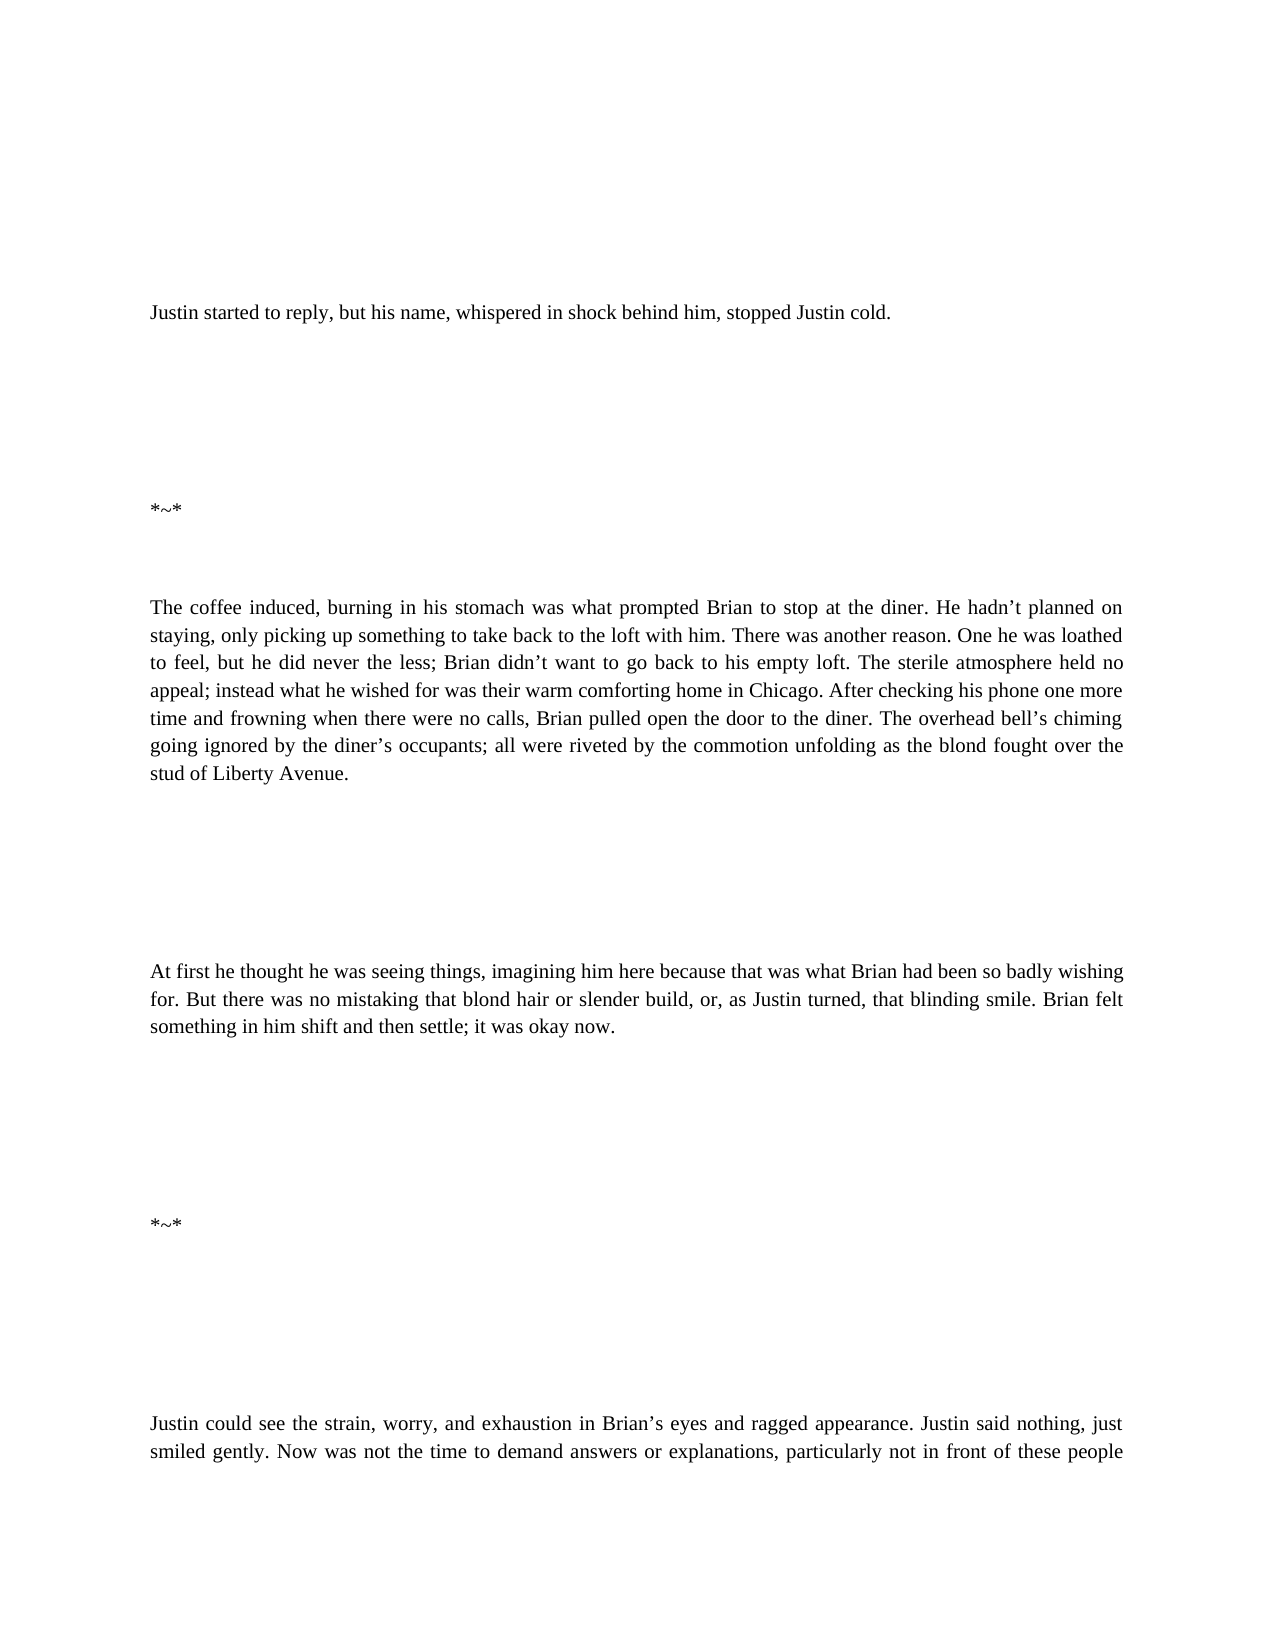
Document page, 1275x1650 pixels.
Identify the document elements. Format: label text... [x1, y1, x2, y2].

text At first he thought he was seeing things, imagining him here because that was what Brian had been so badly wishing for. But there was no mistaking that blond hair or slender build, or, as Justin turned, that blinding smile. Brian felt something in him shift and then settle; it was okay now. [150, 959, 1125, 1038]
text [150, 1411, 1125, 1463]
text Justin started to reply, but his name, whispered in shock behind him, stopped Justin cold. [150, 300, 1125, 324]
text *~* [150, 498, 1125, 522]
text *~* [150, 1213, 1125, 1237]
text The coffee induced, burning in his stomach was what prompted Brian to stop at the diner. He hadn’t planned on staying, only picking up something to take back to the loft with him. There was another reason. One he was loathed to feel, but he did never the less; Brian didn’t want to go back to his empty loft. The sterile atmosphere held no appeal; instead what he wished for was their warm comforting home in Chicago. After checking his phone one more time and frowning when there were no calls, Brian pulled open the door to the diner. The overhead bell’s chiming going ignored by the diner’s occupants; all were riveted by the commotion unfolding as the blond fought over the stud of Liberty Avenue. [150, 595, 1125, 785]
